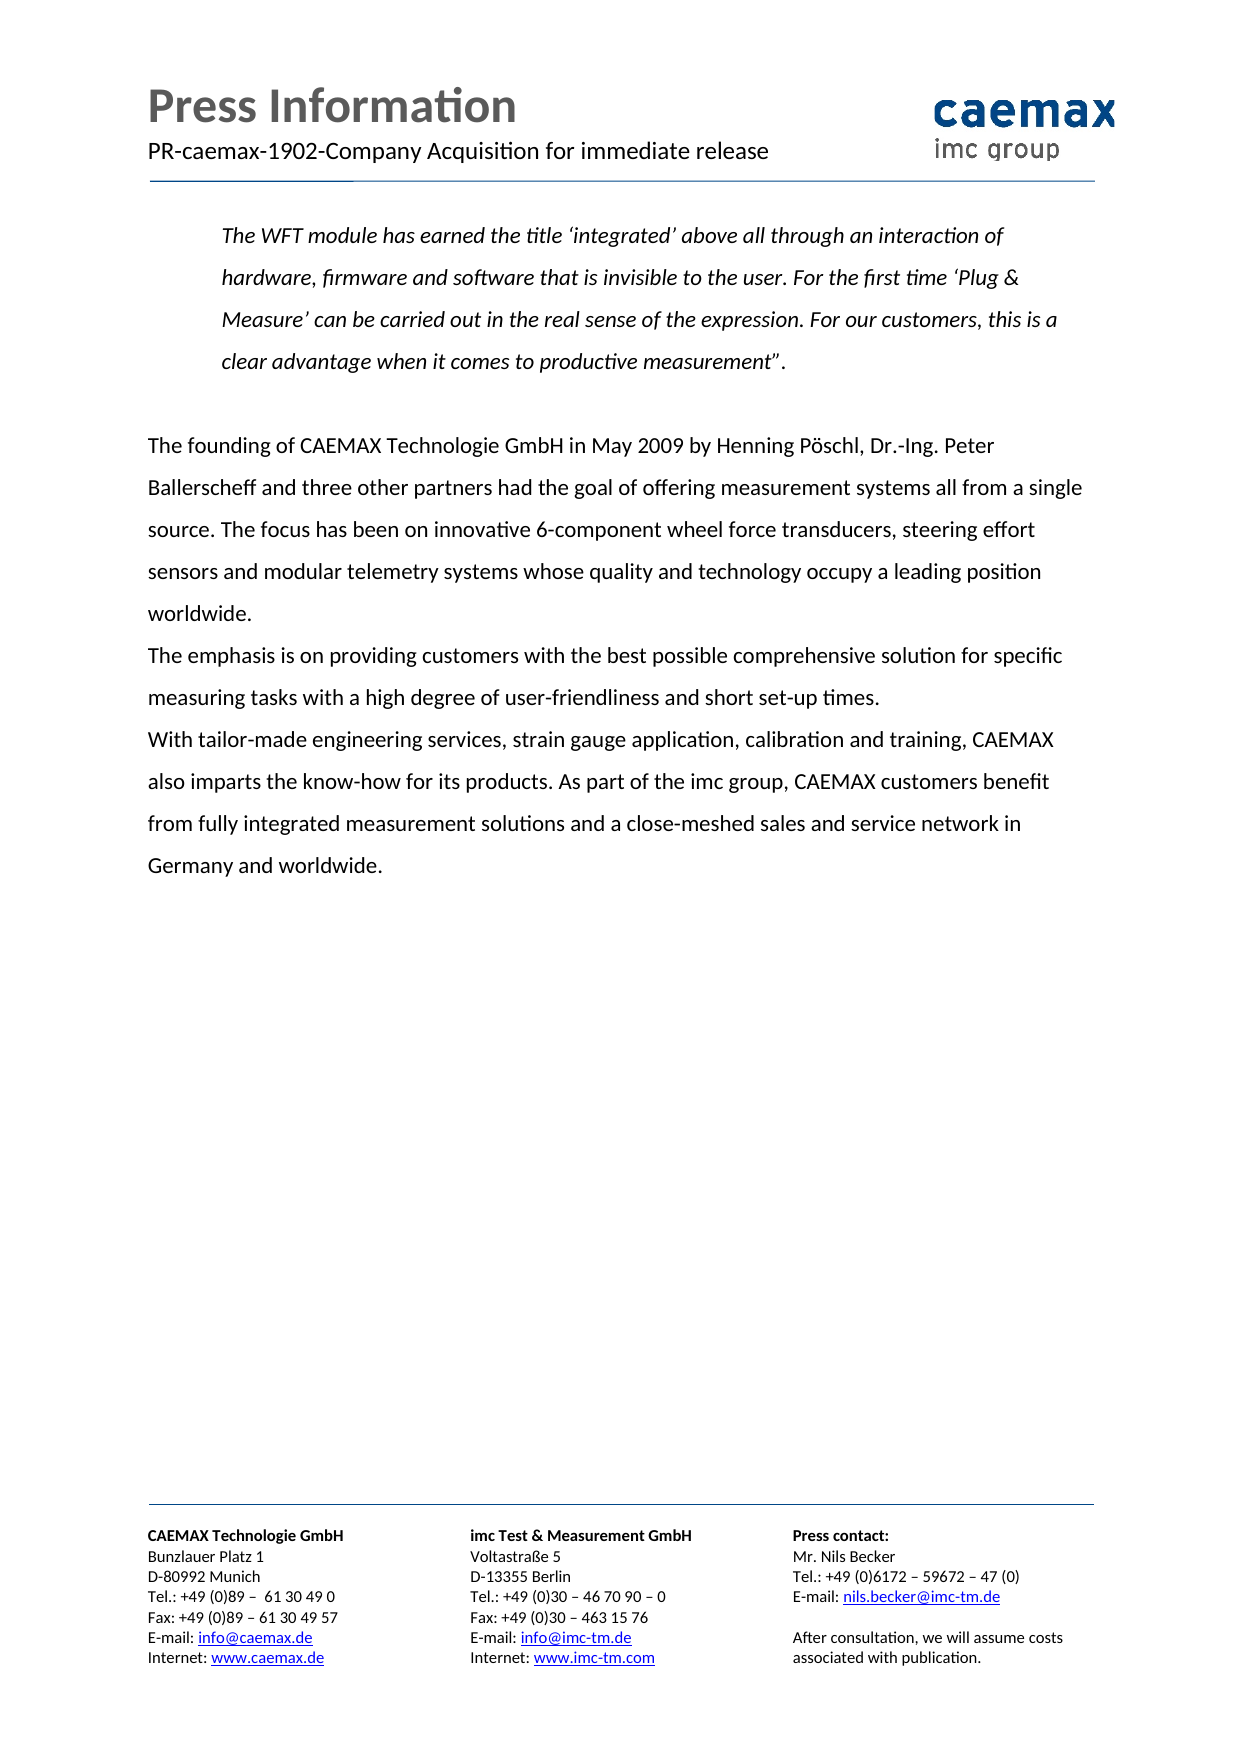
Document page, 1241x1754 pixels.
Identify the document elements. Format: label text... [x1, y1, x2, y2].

text The WFT module has earned the title ‘integrated’ above all through an interaction of hardware, firmware and software that is invisible to the user. For the first time ‘Plug & Measure’ can be carried out in the real sense of the expression. For our customers, this is a clear advantage when it comes to productive measurement”. [221, 222, 1092, 376]
text The emphasis is on providing customers with the best possible comprehensive solution for specific measuring tasks with a high degree of user-friendliness and short set-up times. [148, 641, 1092, 711]
picture [933, 100, 1114, 159]
text The founding of CAEMAX Technologie GmbH in May 2009 by Henning Pöschl, Dr.-Ing. Peter Ballerscheff and three other partners had the goal of offering measurement systems all from a single source. The focus has been on innovative 6-component wheel force transducers, steering effort sensors and modular telemetry systems whose quality and technology occupy a leading position worldwide. [148, 431, 1092, 627]
text With tailor-made engineering services, strain gauge application, calibration and training, CAEMAX also imparts the know-how for its products. As part of the imc group, CAEMAX customers benefit from fully integrated measurement solutions and a close-meshed sales and service network in Germany and worldwide. [148, 725, 1092, 879]
